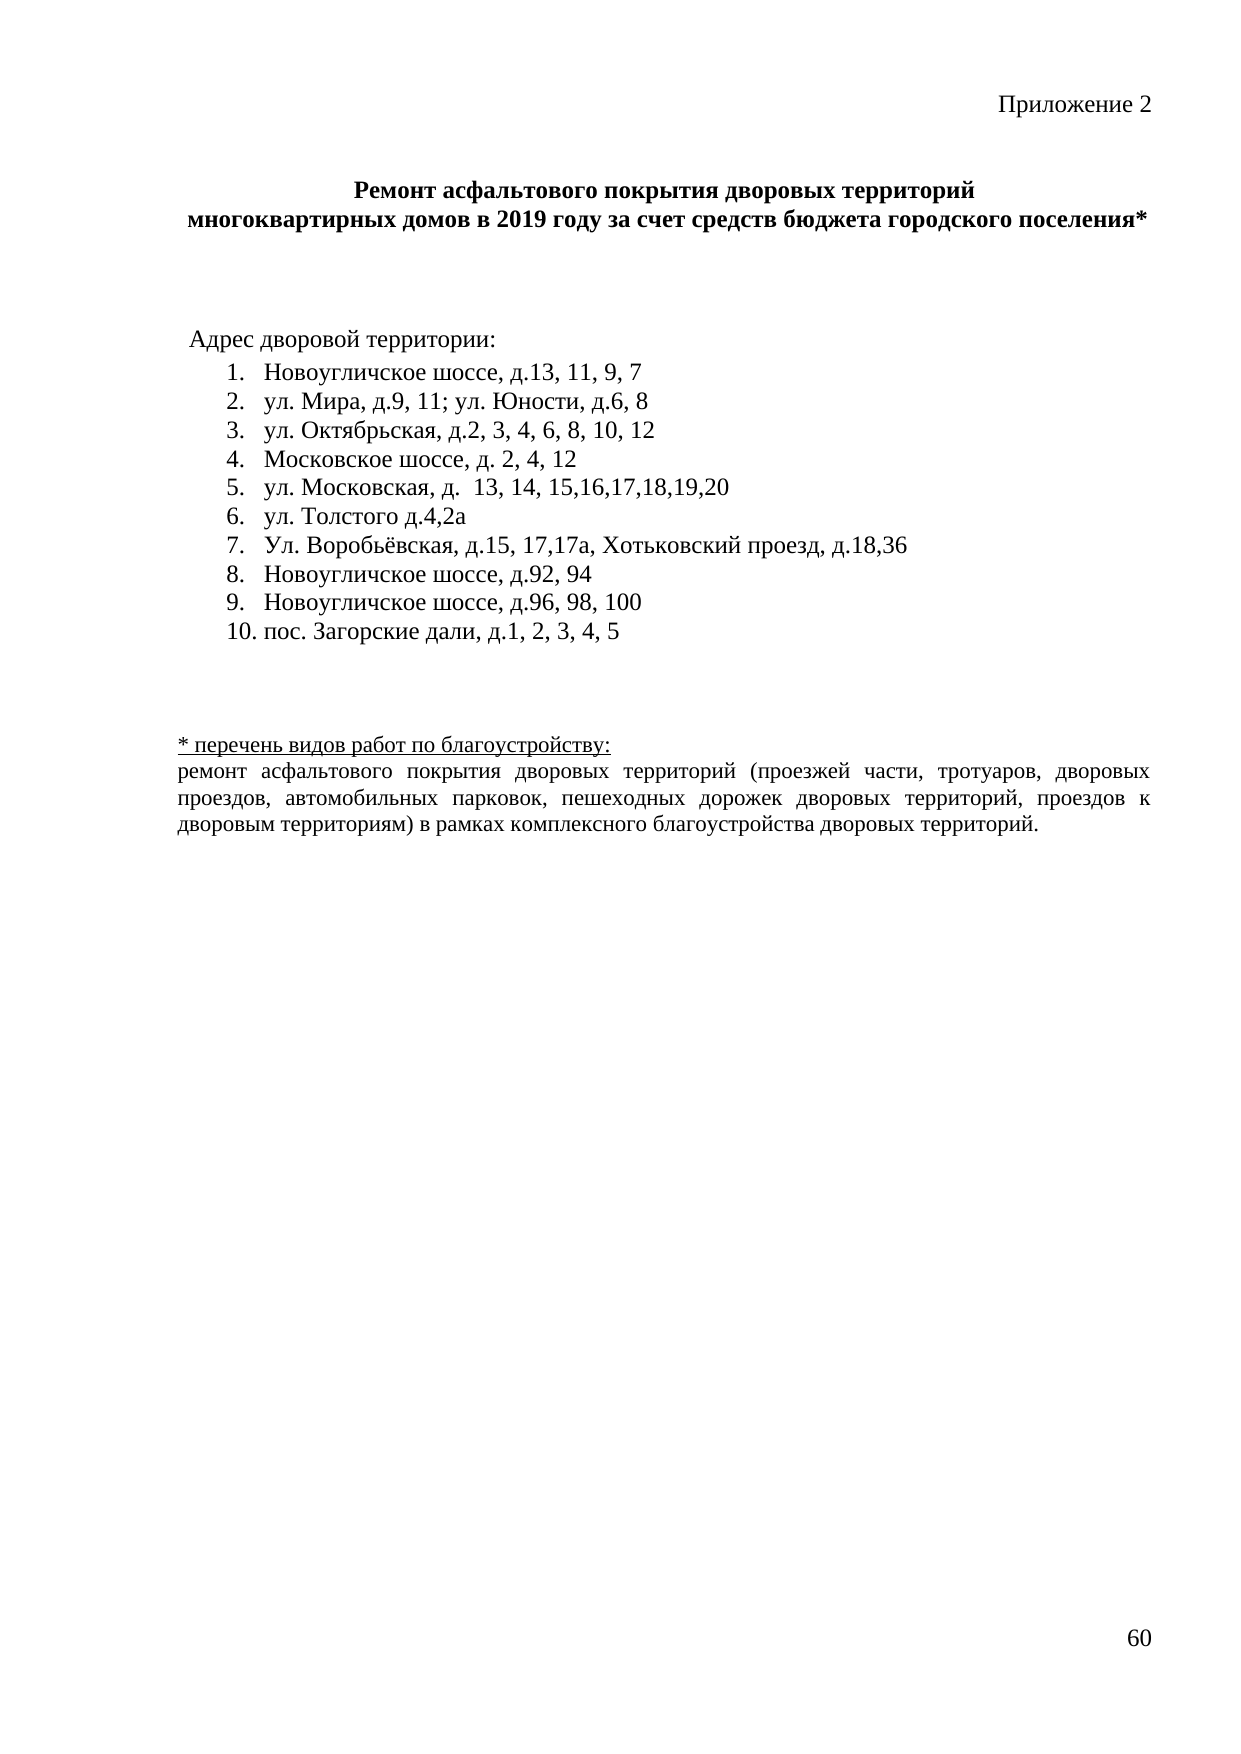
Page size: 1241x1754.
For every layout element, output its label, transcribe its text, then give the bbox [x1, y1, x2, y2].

text Приложение 2 [177, 89, 1152, 117]
text Ремонт асфальтового покрытия дворовых территорий [177, 175, 1152, 204]
text многоквартирных домов в 2019 году за счет средств бюджета городского поселения* [177, 204, 1152, 232]
text ремонт асфальтового покрытия дворовых территорий (проезжей части, тротуаров, дворовых проездов, автомобильных парковок, пешеходных дорожек дворовых территорий, проездов к дворовым территориям) в рамках комплексного благоустройства дворовых территорий. [177, 757, 1152, 837]
table_cell Новоугличское шоссе, д.13, 11, 9, 7 ул. Мира, д.9, 11; ул. Юности, д.6, 8 ул. Октябрьская, д.2, 3, 4, 6, 8, 10, 12 Московское шоссе, д. 2, 4, 12 ул. Московская, д. 13, 14, 15,16,17,18,19,20 ул. Толстого д.4,2а Ул. Воробьёвская, д.15, 17,17а, Хотьковский проезд, д.18,36 Новоугличское шоссе, д.92, 94 Новоугличское шоссе, д.96, 98, 100 пос. Загорские дали, д.1, 2, 3, 4, 5 [177, 358, 1167, 645]
text * перечень видов работ по благоустройству: [177, 731, 1152, 757]
table_header Адрес дворовой территории: [177, 319, 1167, 357]
